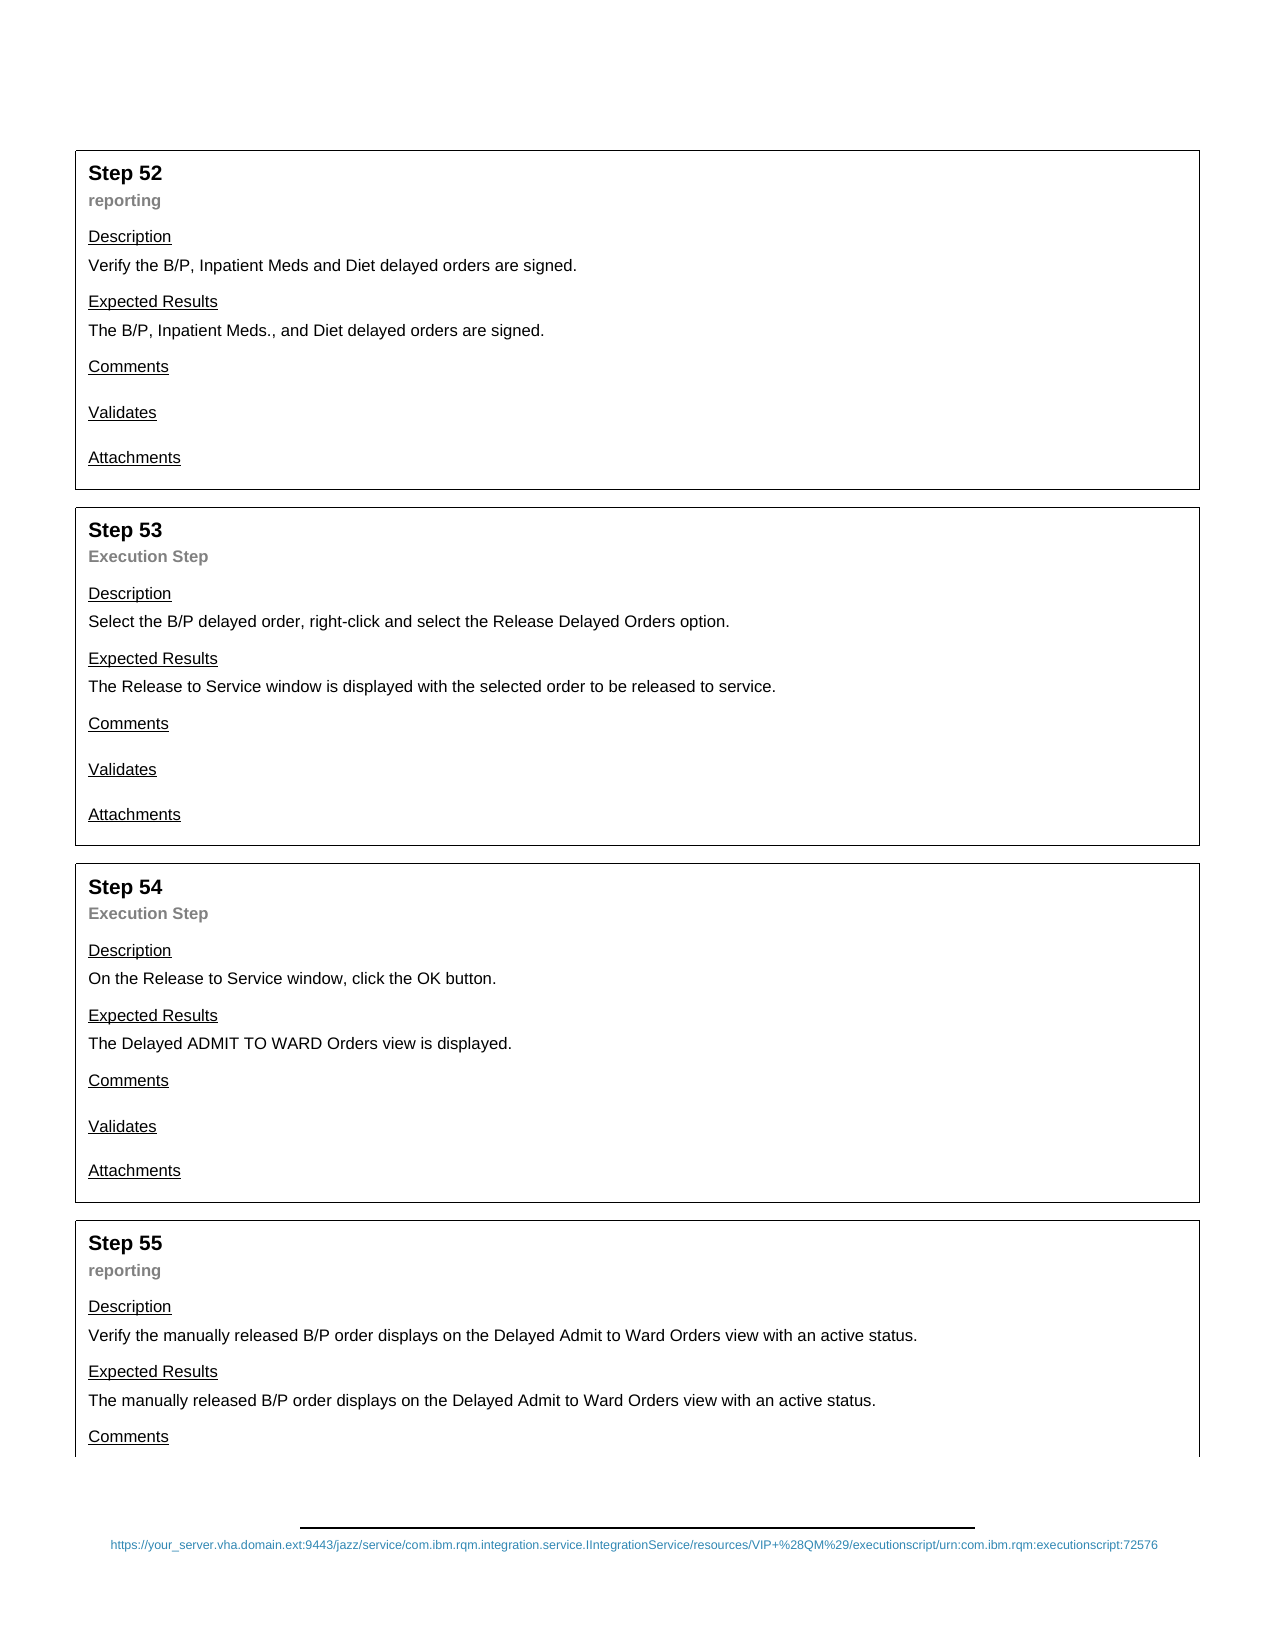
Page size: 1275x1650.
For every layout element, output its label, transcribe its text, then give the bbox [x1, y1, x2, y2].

text Description [88, 1297, 1179, 1316]
text Step 52 [88, 161, 1179, 185]
text Expected Results [88, 1006, 1179, 1025]
text Validates [88, 759, 1179, 778]
text Expected Results [88, 649, 1179, 668]
text Description [88, 941, 1179, 960]
text The Delayed ADMIT TO WARD Orders view is displayed. Comments [88, 1034, 517, 1090]
text Step 55 [88, 1231, 1179, 1255]
text Expected Results [88, 292, 1179, 311]
text On the Release to Service window, click the OK button. [88, 969, 1179, 988]
text The Release to Service window is displayed with the selected order to be released to service. Comments [88, 677, 781, 733]
text reporting [88, 191, 1179, 210]
text Validates [88, 403, 1179, 421]
text Verify the manually released B/P order displays on the Delayed Admit to Ward Orders view with an active status. [88, 1326, 1179, 1345]
text Description [88, 227, 1179, 246]
text Verify the B/P, Inpatient Meds and Diet delayed orders are signed. [88, 256, 1179, 275]
text reporting [88, 1261, 1179, 1280]
text Attachments [88, 804, 1179, 823]
text Step 53 [88, 518, 1179, 542]
text Expected Results [88, 1362, 1179, 1381]
text Validates [88, 1116, 1179, 1135]
text Description [88, 584, 1179, 603]
text Execution Step [88, 904, 1179, 923]
text The B/P, Inpatient Meds., and Diet delayed orders are signed. Comments [88, 321, 550, 376]
text Attachments [88, 1161, 1179, 1179]
text Step 54 [88, 874, 1179, 898]
text Attachments [88, 447, 1179, 466]
text Execution Step [88, 547, 1179, 566]
text Select the B/P delayed order, right-click and select the Release Delayed Orders option. [88, 612, 1179, 631]
text The manually released B/P order displays on the Delayed Admit to Ward Orders view with an active status. Comments [88, 1391, 881, 1446]
